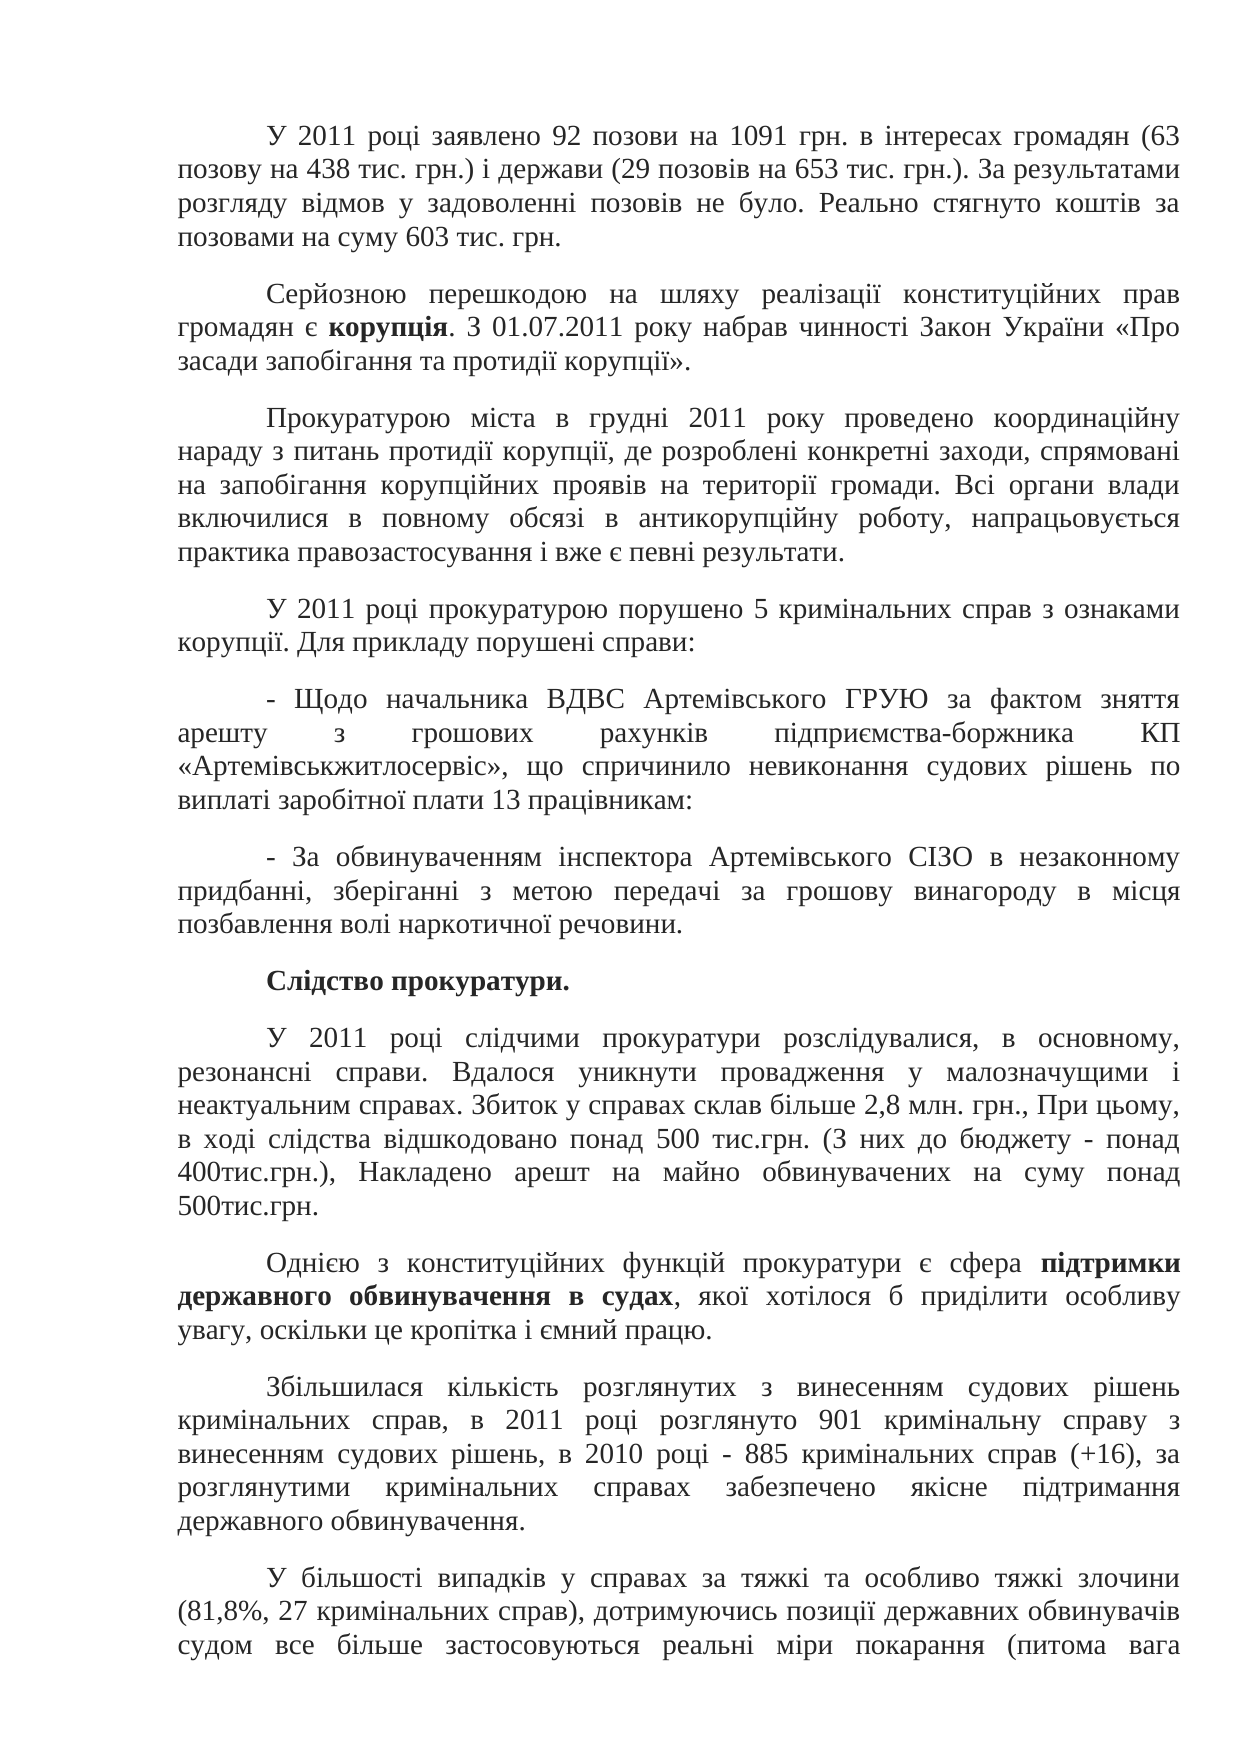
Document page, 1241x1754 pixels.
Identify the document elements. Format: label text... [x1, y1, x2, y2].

text У 2011 році заявлено 92 позови на 1091 грн. в інтересах громадян (63 позову на 438 тис. грн.) і держави (29 позовів на 653 тис. грн.). За результатами розгляду відмов у задоволенні позовів не було. Реально стягнуто коштів за позовами на суму 603 тис. грн. [177, 118, 1181, 252]
text Збільшилася кількість розглянутих з винесенням судових рішень кримінальних справ, в 2011 році розглянуто 901 кримінальну справу з винесенням судових рішень, в 2010 році - 885 кримінальних справ (+16), за розглянутими кримінальних справах забезпечено якісне підтримання державного обвинувачення. [177, 1369, 1181, 1537]
text У 2011 році прокуратурою порушено 5 кримінальних справ з ознаками корупції. Для прикладу порушені справи: [177, 591, 1181, 658]
text - Щодо начальника ВДВС Артемівського ГРУЮ за фактом зняття арешту з грошових рахунків підприємства-боржника КП «Артемівськжитлосервіс», що спричинило невиконання судових рішень по виплаті заробітної плати 13 працівникам: [177, 681, 1181, 816]
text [177, 1560, 1181, 1661]
text Однією з конституційних функцій прокуратури є сфера підтримки державного обвинувачення в судах, якої хотілося б приділити особливу увагу, оскільки це кропітка і ємний працю. [177, 1245, 1181, 1345]
text Слідство прокуратури. [177, 963, 1181, 997]
text Серйозною перешкодою на шляху реалізації конституційних прав громадян є корупція. З 01.07.2011 року набрав чинності Закон України «Про засади запобігання та протидії корупції». [177, 276, 1181, 376]
text Прокуратурою міста в грудні 2011 року проведено координаційну нараду з питань протидії корупції, де розроблені конкретні заходи, спрямовані на запобігання корупційних проявів на території громади. Всі органи влади включилися в повному обсязі в антикорупційну роботу, напрацьовується практика правозастосування і вже є певні результати. [177, 400, 1181, 567]
text - За обвинуваченням інспектора Артемівського СІЗО в незаконному придбанні, зберіганні з метою передачі за грошову винагороду в місця позбавлення волі наркотичної речовини. [177, 839, 1181, 940]
text У 2011 році слідчими прокуратури розслідувалися, в основному, резонансні справи. Вдалося уникнути провадження у малозначущими і неактуальним справах. Збиток у справах склав більше 2,8 млн. грн., При цьому, в ході слідства відшкодовано понад 500 тис.грн. (З них до бюджету - понад 400тис.грн.), Накладено арешт на майно обвинувачених на суму понад 500тис.грн. [177, 1020, 1181, 1221]
